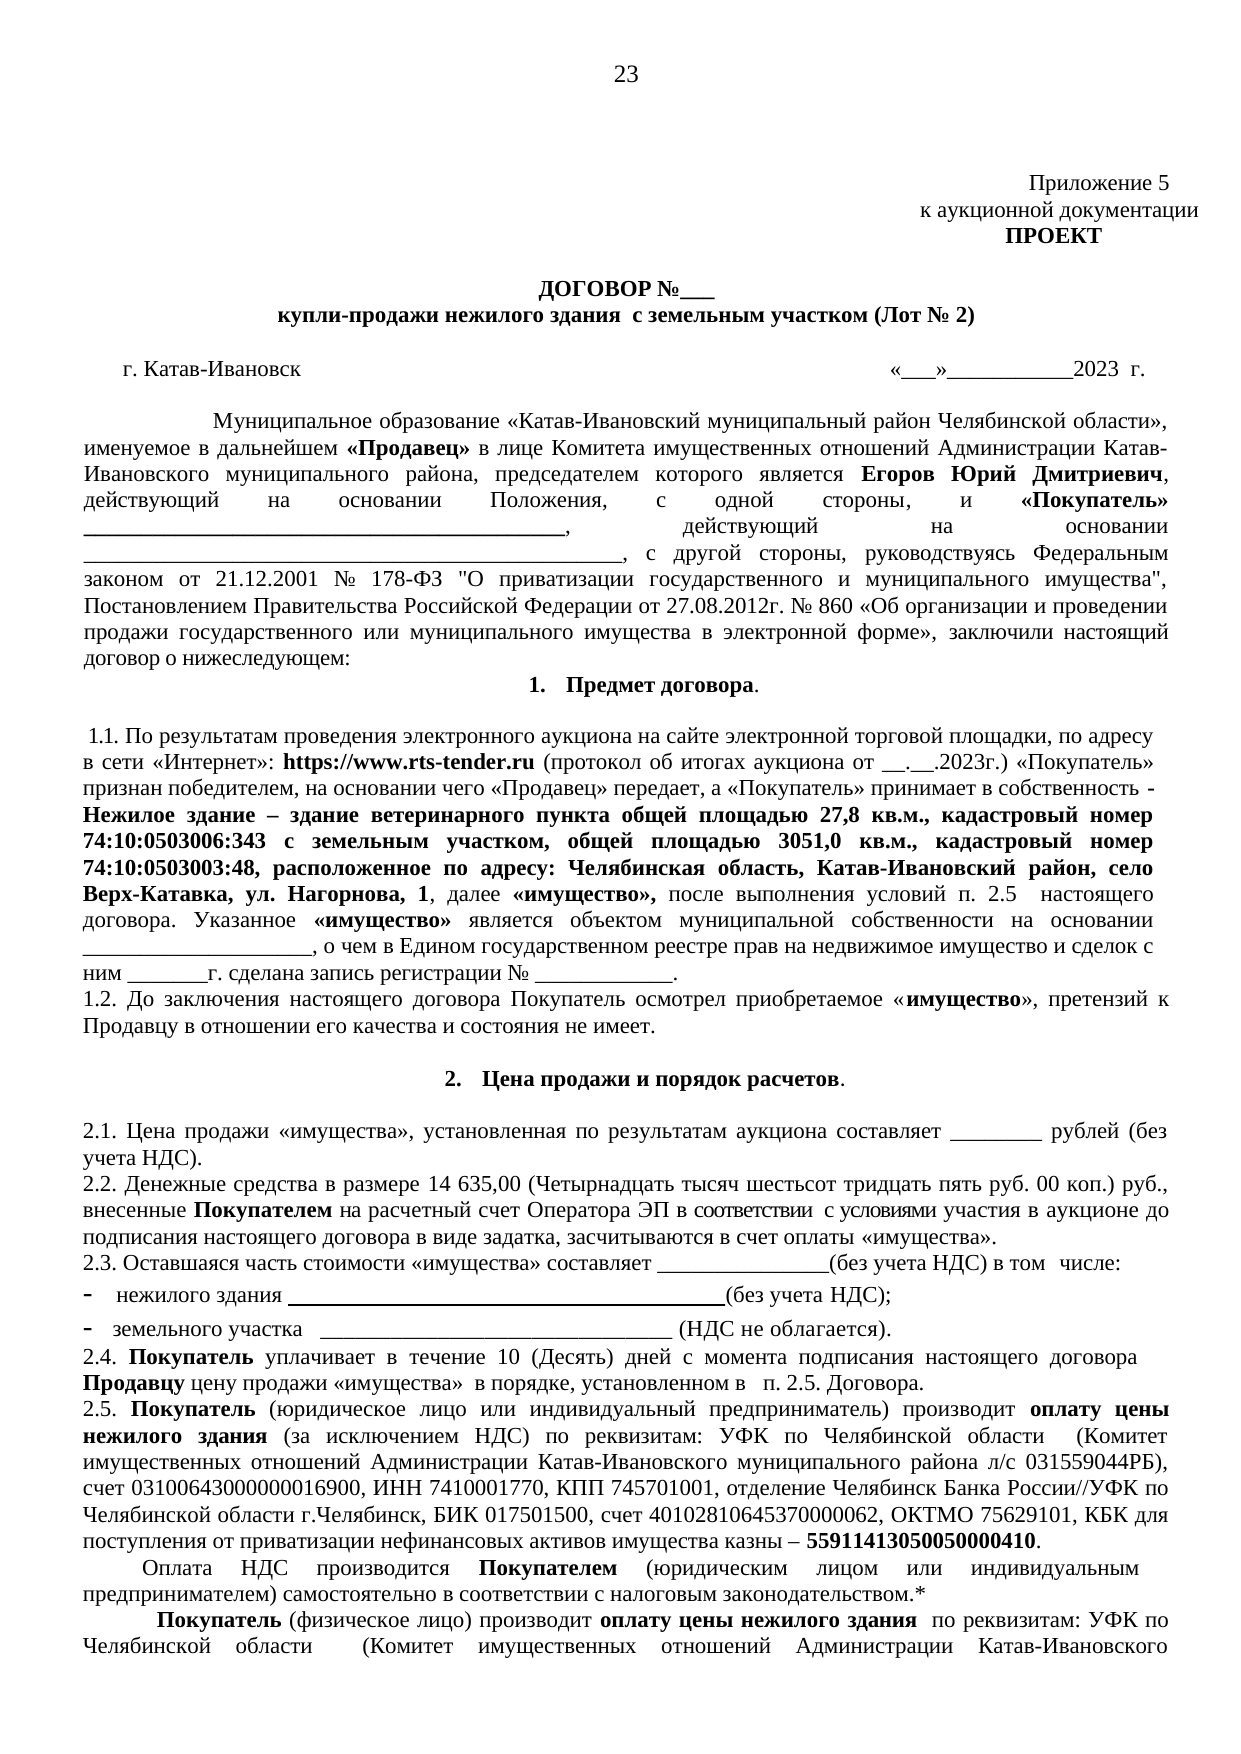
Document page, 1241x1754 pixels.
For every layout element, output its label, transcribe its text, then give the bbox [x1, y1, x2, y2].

list Предмет договора. [120, 671, 1167, 697]
text ПРОЕКТ [24, 222, 1199, 248]
text 2.2. Денежные средства в размере 14 635,00 (Четырнадцать тысяч шестьсот тридцать пять руб. 00 коп.) руб., внесенные Покупателем на расчетный счет Оператора ЭП в соответствии с условиями участия в аукционе до подписания настоящего договора в виде задатка, засчитываются в счет оплаты «имущества». [83, 1170, 1169, 1249]
text Оплата НДС производится Покупателем (юридическим лицом или индивидуальным предпринимателем) самостоятельно в соответствии с налоговым законодательством.* [83, 1553, 1140, 1606]
text к аукционной документации [24, 196, 1199, 222]
text Муниципальное образование «Катав-Ивановский муниципальный район Челябинской области», именуемое в дальнейшем «Продавец» в лице Комитета имущественных отношений Администрации Катав-Ивановского муниципального района, председателем которого является Егоров Юрий Дмитриевич, действующий на основании Положения, с одной стороны, и «Покупатель» __________________________________________, действующий на основании _______________________________________________, с другой стороны, руководствуясь Федеральным законом от 21.12.2001 № 178-ФЗ "О приватизации государственного и муниципального имущества", Постановлением Правительства Российской Федерации от 27.08.2012г. № 860 «Об организации и проведении продажи государственного или муниципального имущества в электронной форме», заключили настоящий договор о нижеследующем: [83, 407, 1169, 671]
list земельного участка ______________________________ (НДС не облагается). [83, 1309, 1240, 1343]
text Приложение 5 [688, 169, 1169, 196]
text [75, 1606, 1169, 1659]
text г. Катав-Ивановск «___»___________2023 г. [83, 355, 1169, 382]
text 2.3. Оставшаяся часть стоимости «имущества» составляет _______________(без учета НДС) в том числе: [83, 1249, 1169, 1276]
list Цена продажи и порядок расчетов. [120, 1064, 1169, 1092]
list нежилого здания (без учета НДС); [83, 1276, 1169, 1309]
text 2.1. Цена продажи «имущества», установленная по результатам аукциона составляет ________ рублей (без учета НДС). [83, 1117, 1169, 1170]
text 2.4. Покупатель уплачивает в течение 10 (Десять) дней с момента подписания настоящего договора Продавцу цену продажи «имущества» в порядке, установленном в п. 2.5. Договора. [83, 1343, 1139, 1395]
text 1.2. До заключения настоящего договора Покупатель осмотрел приобретаемое «имущество», претензий к Продавцу в отношении его качества и состояния не имеет. [83, 985, 1169, 1038]
text ДОГОВОР №___ купли-продажи нежилого здания с земельным участком (Лот № 2) [83, 275, 1169, 327]
text 2.5. Покупатель (юридическое лицо или индивидуальный предприниматель) производит оплату цены нежилого здания (за исключением НДС) по реквизитам: УФК по Челябинской области (Комитет имущественных отношений Администрации Катав-Ивановского муниципального района л/с 031559044РБ), счет 03100643000000016900, ИНН 7410001770, КПП 745701001, отделение Челябинск Банка России//УФК по Челябинской области г.Челябинск, БИК 017501500, счет 40102810645370000062, ОКТМО 75629101, КБК для поступления от приватизации нефинансовых активов имущества казны – 55911413050050000410. [83, 1395, 1169, 1553]
text 1.1. По результатам проведения электронного аукциона на сайте электронной торговой площадки, по адресу в сети «Интернет»: https://www.rts-tender.ru (протокол об итогах аукциона от __.__.2023г.) «Покупатель» признан победителем, на основании чего «Продавец» передает, а «Покупатель» принимает в собственность - Нежилое здание – здание ветеринарного пункта общей площадью 27,8 кв.м., кадастровый номер 74:10:0503006:343 с земельным участком, общей площадью 3051,0 кв.м., кадастровый номер 74:10:0503003:48, расположенное по адресу: Челябинская область, Катав-Ивановский район, село Верх-Катавка, ул. Нагорнова, 1, далее «имущество», после выполнения условий п. 2.5 настоящего договора. Указанное «имущество» является объектом муниципальной собственности на основании ____________________, о чем в Едином государственном реестре прав на недвижимое имущество и сделок с ним _______г. сделана запись регистрации № ____________. [83, 722, 1155, 985]
